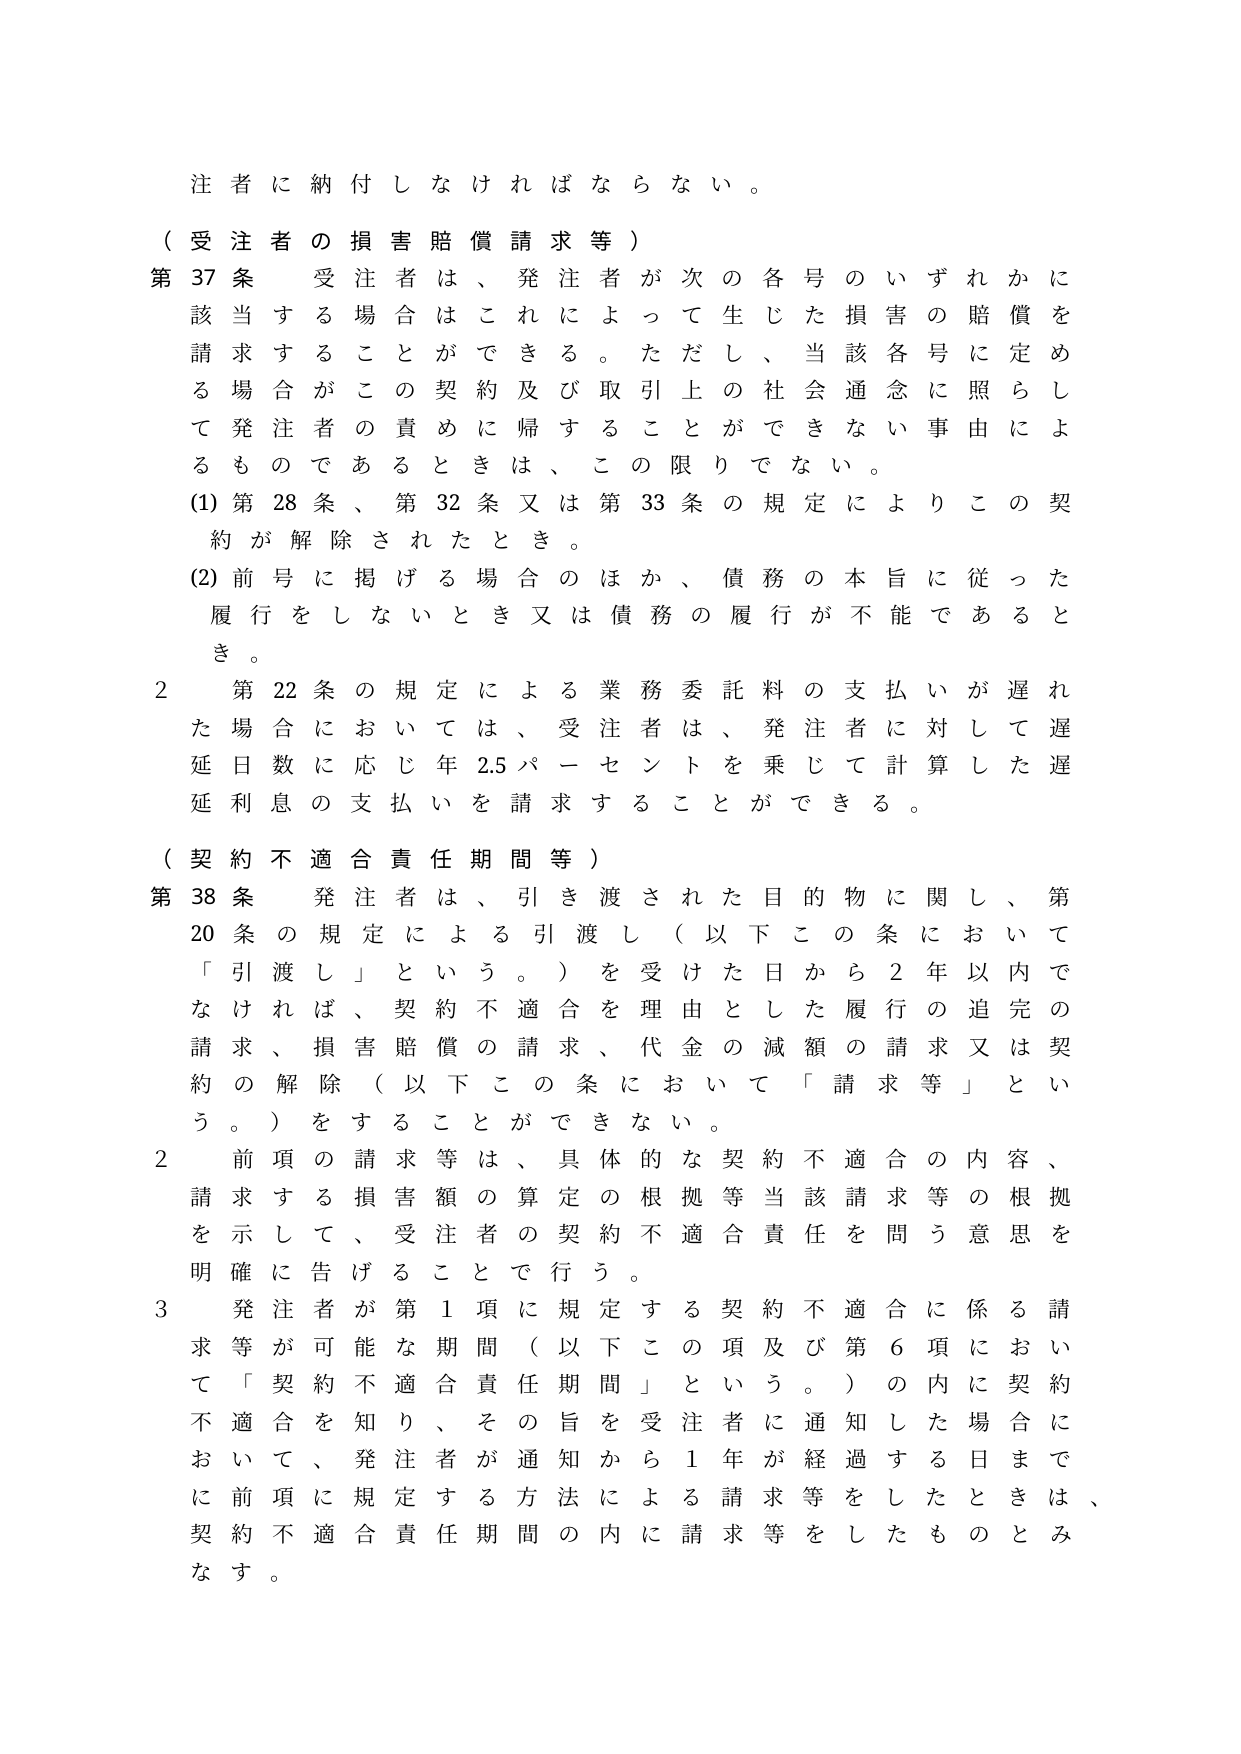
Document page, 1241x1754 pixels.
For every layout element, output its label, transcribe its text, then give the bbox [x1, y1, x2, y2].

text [150, 164, 1090, 202]
text （受注者の損害賠償請求等） [150, 221, 1090, 258]
text 第38条 発注者は、引き渡された目的物に関し、第20条の規定による引渡し（以下この条において「引渡し」という。）を受けた日から２年以内でなければ、契約不適合を理由とした履行の追完の請求、損害賠償の請求、代金の減額の請求又は契約の解除（以下この条において「請求等」という。）をすることができない。 [150, 877, 1090, 1139]
text 第37条 受注者は、発注者が次の各号のいずれかに該当する場合はこれによって生じた損害の賠償を請求することができる。ただし、当該各号に定める場合がこの契約及び取引上の社会通念に照らして発注者の責めに帰することができない事由によるものであるときは、この限りでない。 [150, 258, 1090, 483]
text ２ 第22条の規定による業務委託料の支払いが遅れた場合においては、受注者は、発注者に対して遅延日数に応じ年2.5パーセントを乗じて計算した遅延利息の支払いを請求することができる。 [150, 671, 1090, 821]
text (2) 前号に掲げる場合のほか、債務の本旨に従った履行をしないとき又は債務の履行が不能であるとき。 [170, 558, 1090, 671]
text （契約不適合責任期間等） [150, 839, 1090, 877]
text ３ 発注者が第１項に規定する契約不適合に係る請求等が可能な期間（以下この項及び第６項において「契約不適合責任期間」という。）の内に契約不適合を知り、その旨を受注者に通知した場合において、発注者が通知から１年が経過する日までに前項に規定する方法による請求等をしたときは、契約不適合責任期間の内に請求等をしたものとみなす。 [150, 1289, 1090, 1589]
text (1) 第28条、第32条又は第33条の規定によりこの契約が解除されたとき。 [170, 483, 1090, 558]
text ２ 前項の請求等は、具体的な契約不適合の内容、請求する損害額の算定の根拠等当該請求等の根拠を示して、受注者の契約不適合責任を問う意思を明確に告げることで行う。 [150, 1139, 1090, 1289]
